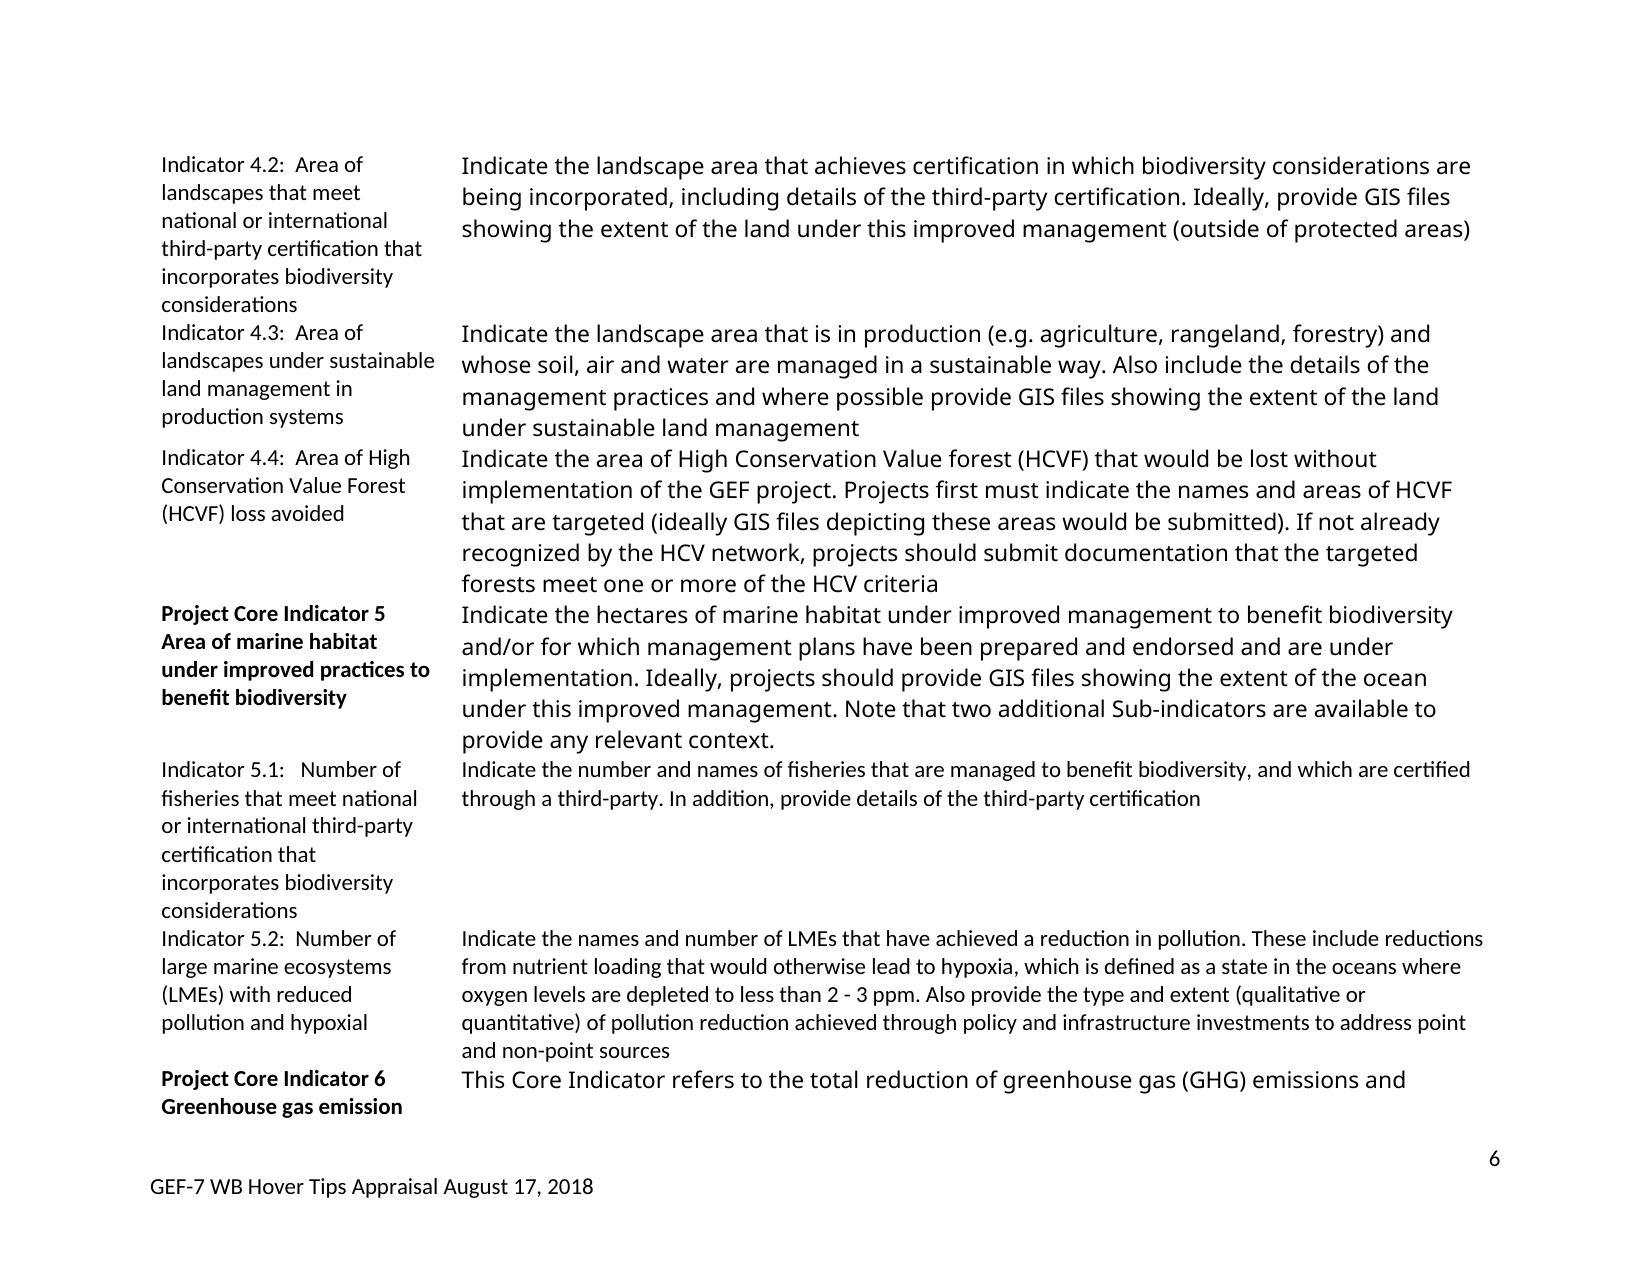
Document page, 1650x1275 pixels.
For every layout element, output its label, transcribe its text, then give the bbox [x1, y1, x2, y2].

table_cell Indicate the hectares of marine habitat under improved management to benefit biodiversity and/or for which management plans have been prepared and endorsed and are under implementation. Ideally, projects should provide GIS files showing the extent of the ocean under this improved management. Note that two additional Sub-indicators are available to provide any relevant context. [450, 599, 1500, 756]
table_cell Indicate the landscape area that achieves certification in which biodiversity considerations are being incorporated, including details of the third-party certification. Ideally, provide GIS files showing the extent of the land under this improved management (outside of protected areas) [450, 150, 1500, 318]
table_cell Indicator 4.4: Area of High Conservation Value Forest (HCVF) loss avoided [150, 443, 450, 599]
table_cell Indicate the landscape area that is in production (e.g. agriculture, rangeland, forestry) and whose soil, air and water are managed in a sustainable way. Also include the details of the management practices and where possible provide GIS files showing the extent of the land under sustainable land management [450, 318, 1500, 443]
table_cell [450, 1064, 1500, 1125]
table_cell Indicate the area of High Conservation Value forest (HCVF) that would be lost without implementation of the GEF project. Projects first must indicate the names and areas of HCVF that are targeted (ideally GIS files depicting these areas would be submitted). If not already recognized by the HCV network, projects should submit documentation that the targeted forests meet one or more of the HCV criteria [450, 443, 1500, 599]
table_cell Project Core Indicator 5 Area of marine habitat under improved practices to benefit biodiversity [150, 599, 450, 756]
table_cell Indicator 5.2: Number of large marine ecosystems (LMEs) with reduced pollution and hypoxial [150, 924, 450, 1064]
table_cell Indicator 4.3: Area of landscapes under sustainable land management in production systems [150, 318, 450, 443]
table_cell Indicate the names and number of LMEs that have achieved a reduction in pollution. These include reductions from nutrient loading that would otherwise lead to hypoxia, which is defined as a state in the oceans where oxygen levels are depleted to less than 2 - 3 ppm. Also provide the type and extent (qualitative or quantitative) of pollution reduction achieved through policy and infrastructure investments to address point and non-point sources [450, 924, 1500, 1064]
table_cell Indicator 4.2: Area of landscapes that meet national or international third-party certification that incorporates biodiversity considerations [150, 150, 450, 318]
table_cell Indicator 5.1: Number of fisheries that meet national or international third-party certification that incorporates biodiversity considerations [150, 756, 450, 924]
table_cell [150, 1064, 450, 1125]
table_cell Indicate the number and names of fisheries that are managed to benefit biodiversity, and which are certified through a third-party. In addition, provide details of the third-party certification [450, 756, 1500, 924]
